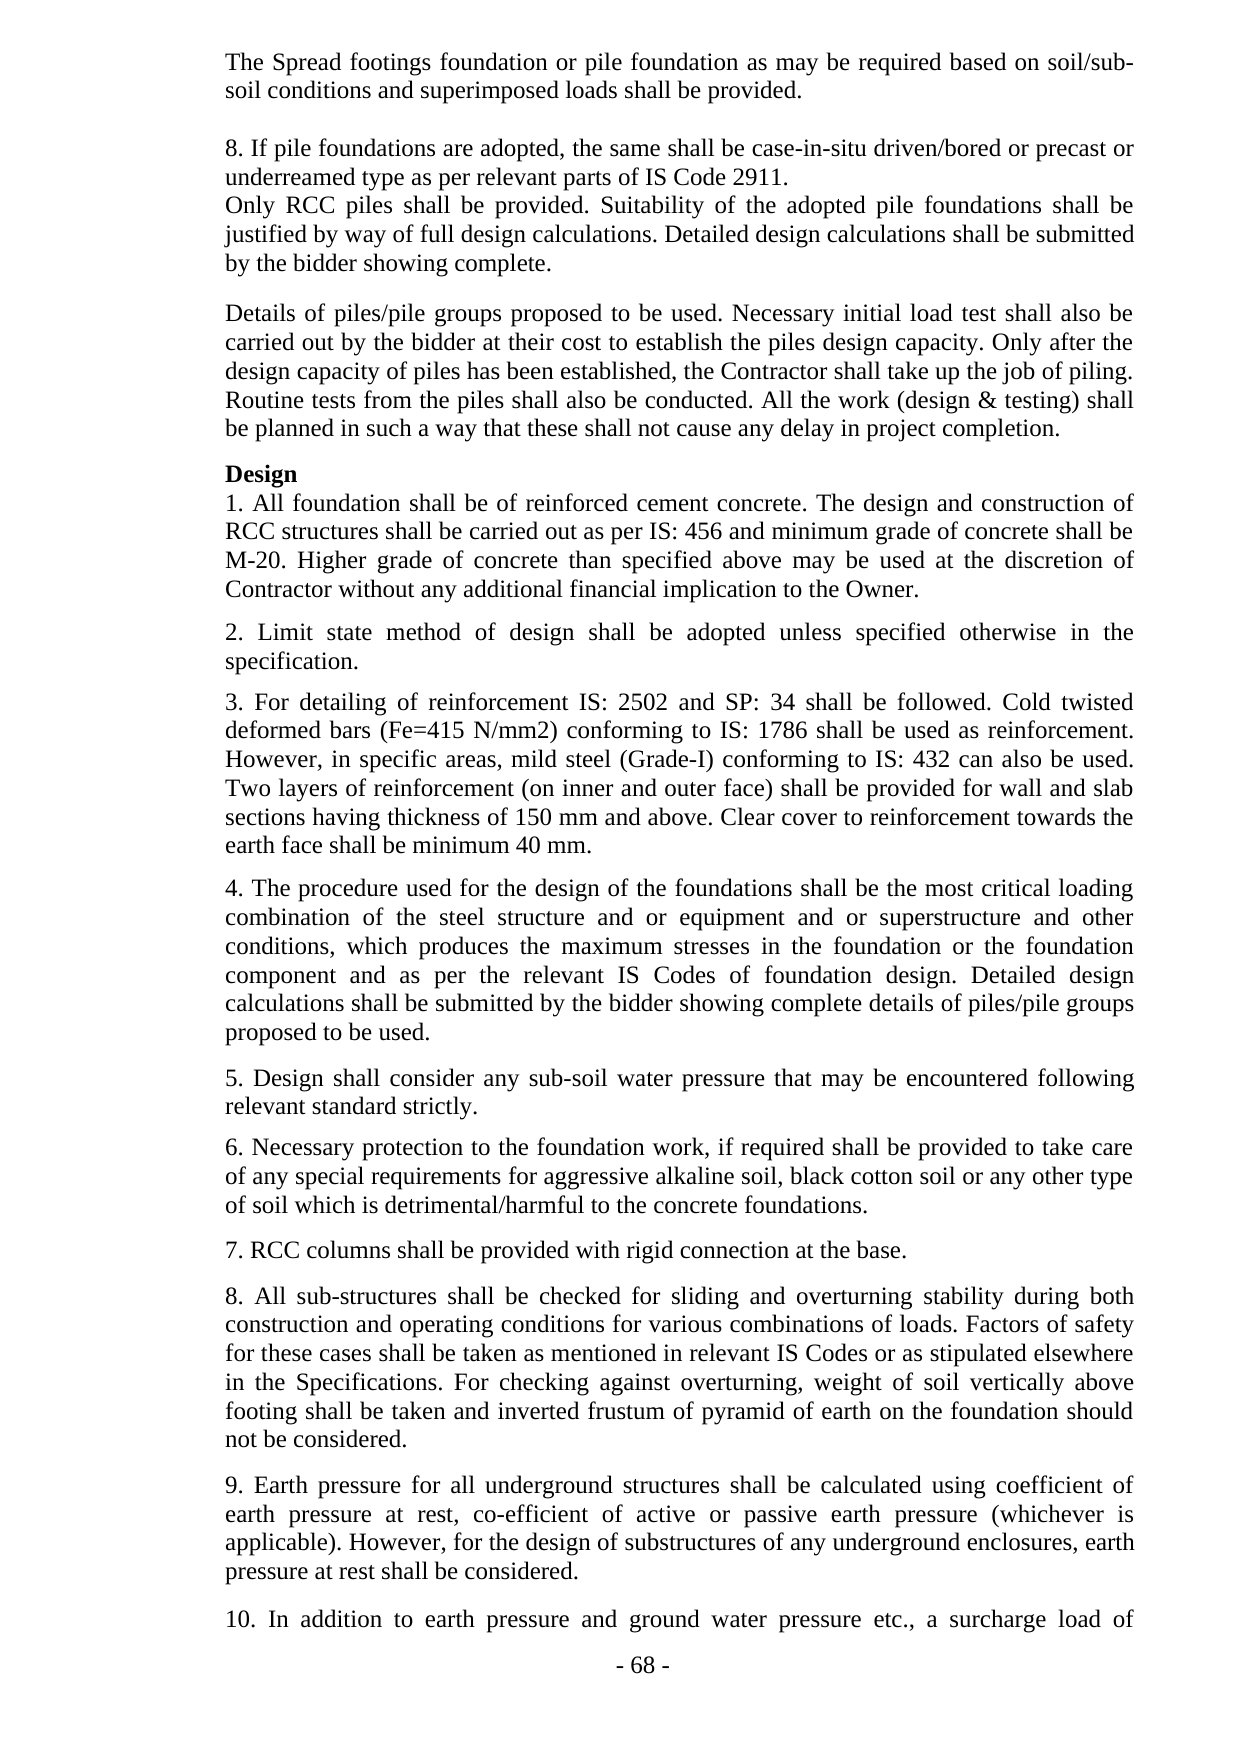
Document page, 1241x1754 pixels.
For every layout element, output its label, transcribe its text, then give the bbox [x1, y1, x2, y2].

text Design [150, 459, 1135, 488]
text 3. For detailing of reinforcement IS: 2502 and SP: 34 shall be followed. Cold twisted deformed bars (Fe=415 N/mm2) conforming to IS: 1786 shall be used as reinforcement. However, in specific areas, mild steel (Grade-I) conforming to IS: 432 can also be used. Two layers of reinforcement (on inner and outer face) shall be provided for wall and slab sections having thickness of 150 mm and above. Clear cover to reinforcement towards the earth face shall be minimum 40 mm. [225, 687, 1135, 859]
text 6. Necessary protection to the foundation work, if required shall be provided to take care of any special requirements for aggressive alkaline soil, black cotton soil or any other type of soil which is detrimental/harmful to the concrete foundations. [225, 1132, 1135, 1218]
text 4. The procedure used for the design of the foundations shall be the most critical loading combination of the steel structure and or equipment and or superstructure and other conditions, which produces the maximum stresses in the foundation or the foundation component and as per the relevant IS Codes of foundation design. Detailed design calculations shall be submitted by the bidder showing complete details of piles/pile groups proposed to be used. [225, 873, 1135, 1046]
text 9. Earth pressure for all underground structures shall be calculated using coefficient of earth pressure at rest, co-efficient of active or passive earth pressure (whichever is applicable). However, for the design of substructures of any underground enclosures, earth pressure at rest shall be considered. [225, 1470, 1135, 1585]
text Details of piles/pile groups proposed to be used. Necessary initial load test shall also be carried out by the bidder at their cost to establish the piles design capacity. Only after the design capacity of piles has been established, the Contractor shall take up the job of piling. Routine tests from the piles shall also be conducted. All the work (design & testing) shall be planned in such a way that these shall not cause any delay in project completion. [225, 298, 1135, 442]
text 2. Limit state method of design shall be adopted unless specified otherwise in the specification. [225, 617, 1135, 674]
text 8. If pile foundations are adopted, the same shall be case-in-situ driven/bored or precast or underreamed type as per relevant parts of IS Code 2911. [225, 133, 1135, 191]
text The Spread footings foundation or pile foundation as may be required based on soil/sub-soil conditions and superimposed loads shall be provided. [225, 47, 1135, 104]
text 7. RCC columns shall be provided with rigid connection at the base. [150, 1235, 1135, 1264]
text 1. All foundation shall be of reinforced cement concrete. The design and construction of RCC structures shall be carried out as per IS: 456 and minimum grade of concrete shall be M-20. Higher grade of concrete than specified above may be used at the discretion of Contractor without any additional financial implication to the Owner. [225, 488, 1135, 603]
text Only RCC piles shall be provided. Suitability of the adopted pile foundations shall be justified by way of full design calculations. Detailed design calculations shall be submitted by the bidder showing complete. [225, 191, 1135, 277]
text 8. All sub-structures shall be checked for sliding and overturning stability during both construction and operating conditions for various combinations of loads. Factors of safety for these cases shall be taken as mentioned in relevant IS Codes or as stipulated elsewhere in the Specifications. For checking against overturning, weight of soil vertically above footing shall be taken and inverted frustum of pyramid of earth on the foundation should not be considered. [225, 1281, 1135, 1453]
text 5. Design shall consider any sub-soil water pressure that may be encountered following relevant standard strictly. [225, 1063, 1135, 1120]
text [225, 1604, 1135, 1633]
